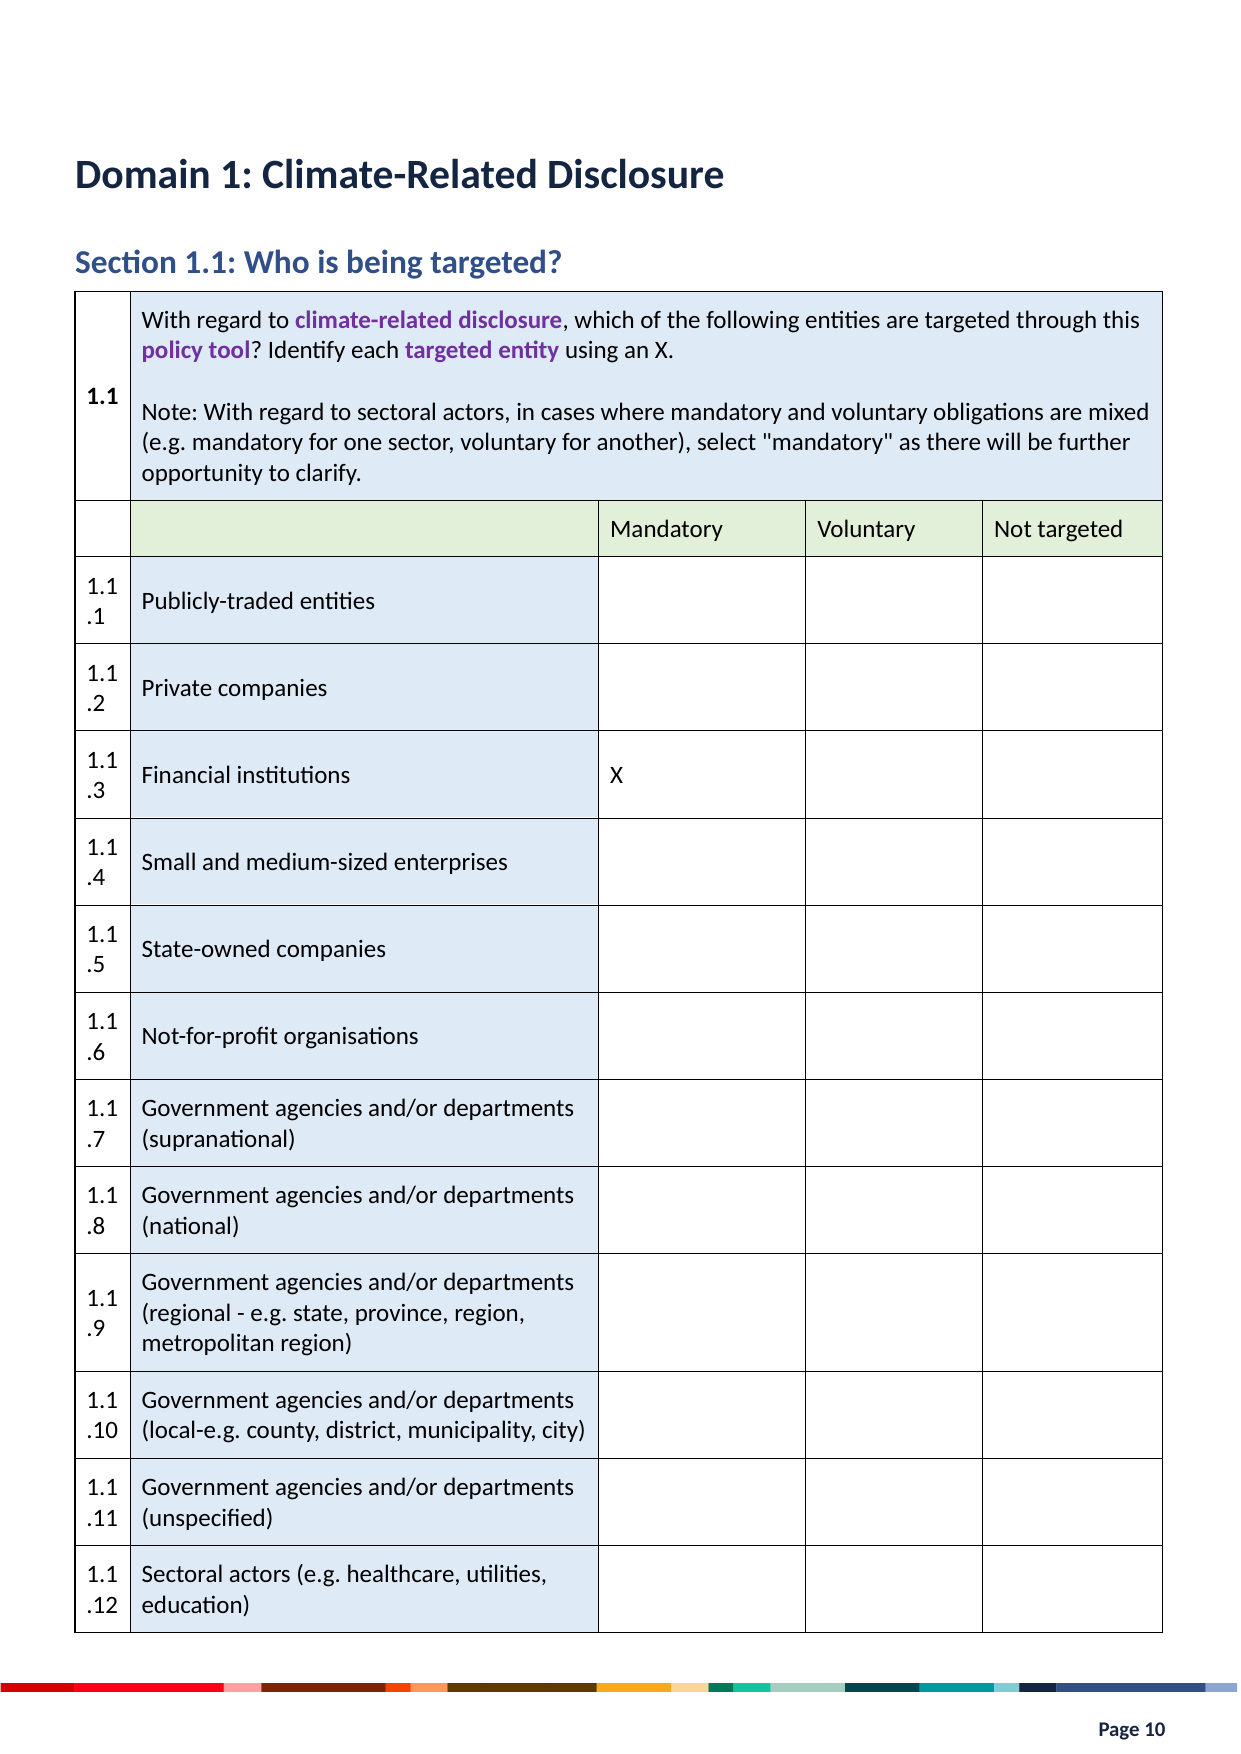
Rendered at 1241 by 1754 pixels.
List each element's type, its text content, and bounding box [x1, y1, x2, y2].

table_cell 1.1.8 [76, 1167, 130, 1253]
subtitle Domain 1: Climate-Related Disclosure [75, 148, 1165, 199]
table_cell [983, 1254, 1162, 1371]
table_cell 1.1.5 [76, 906, 130, 992]
table_cell [806, 644, 982, 730]
table_cell Private companies [131, 644, 598, 730]
table_cell X [599, 731, 805, 817]
picture [0, 1683, 1236, 1692]
table_cell [599, 993, 805, 1079]
table_cell [599, 1080, 805, 1166]
table_cell 1.1.4 [76, 819, 130, 904]
table_cell [983, 1080, 1162, 1166]
table_cell [599, 1546, 805, 1632]
table_cell 1.1.1 [76, 557, 130, 643]
table_cell [599, 1254, 805, 1371]
table_cell Government agencies and/or departments (national) [131, 1167, 598, 1253]
table_cell 1.1.3 [76, 731, 130, 817]
subtitle Section 1.1: Who is being targeted? [75, 241, 1165, 282]
table_cell [983, 1167, 1162, 1253]
table_cell 1.1.6 [76, 993, 130, 1079]
table_cell [599, 819, 805, 904]
table_cell [983, 1459, 1162, 1545]
table_cell [806, 731, 982, 817]
table_cell Government agencies and/or departments (unspecified) [131, 1459, 598, 1545]
table_cell [983, 993, 1162, 1079]
table_cell [983, 644, 1162, 730]
table_cell [806, 1167, 982, 1253]
table_cell Voluntary [806, 501, 982, 556]
table_cell [806, 819, 982, 904]
table_cell Sectoral actors (e.g. healthcare, utilities, education) [131, 1546, 598, 1632]
table_cell [599, 557, 805, 643]
table_cell [983, 557, 1162, 643]
table_cell [806, 906, 982, 992]
table_cell [599, 644, 805, 730]
table_cell [599, 1372, 805, 1458]
table_cell Not-for-profit organisations [131, 993, 598, 1079]
table_cell [983, 819, 1162, 904]
table_cell [983, 731, 1162, 817]
table_cell 1.1.7 [76, 1080, 130, 1166]
table_cell [983, 1372, 1162, 1458]
table_cell Not targeted [983, 501, 1162, 556]
table_cell [806, 1254, 982, 1371]
table_cell [599, 906, 805, 992]
table_cell [599, 1459, 805, 1545]
table_header With regard to climate-related disclosure, which of the following entities are targeted through this policy tool? Identify each targeted entity using an X. Note: With regard to sectoral actors, in cases where mandatory and voluntary obligations are mixed (e.g. mandatory for one sector, voluntary for another), select "mandatory" as there will be further opportunity to clarify. [131, 292, 1162, 500]
table_header 1.1 [76, 292, 130, 500]
table_cell 1.1.11 [76, 1459, 130, 1545]
table_cell [76, 501, 130, 556]
table_cell [983, 1546, 1162, 1632]
table_cell 1.1.2 [76, 644, 130, 730]
table_cell Government agencies and/or departments (regional - e.g. state, province, region, metropolitan region) [131, 1254, 598, 1371]
table_cell [806, 1372, 982, 1458]
table_cell Government agencies and/or departments (local-e.g. county, district, municipality, city) [131, 1372, 598, 1458]
table_cell [806, 557, 982, 643]
table_cell [983, 906, 1162, 992]
table_cell [806, 993, 982, 1079]
table_cell 1.1.10 [76, 1372, 130, 1458]
table_cell 1.1.12 [76, 1546, 130, 1632]
table_cell [131, 501, 598, 556]
table_cell [806, 1546, 982, 1632]
table_cell Mandatory [599, 501, 805, 556]
table_cell Government agencies and/or departments (supranational) [131, 1080, 598, 1166]
table_cell State-owned companies [131, 906, 598, 992]
table_cell Financial institutions [131, 731, 598, 817]
table_cell Small and medium-sized enterprises [131, 819, 598, 904]
table_cell [806, 1459, 982, 1545]
table_cell Publicly-traded entities [131, 557, 598, 643]
table_cell [806, 1080, 982, 1166]
table_cell 1.1.9 [76, 1254, 130, 1371]
table_cell [599, 1167, 805, 1253]
